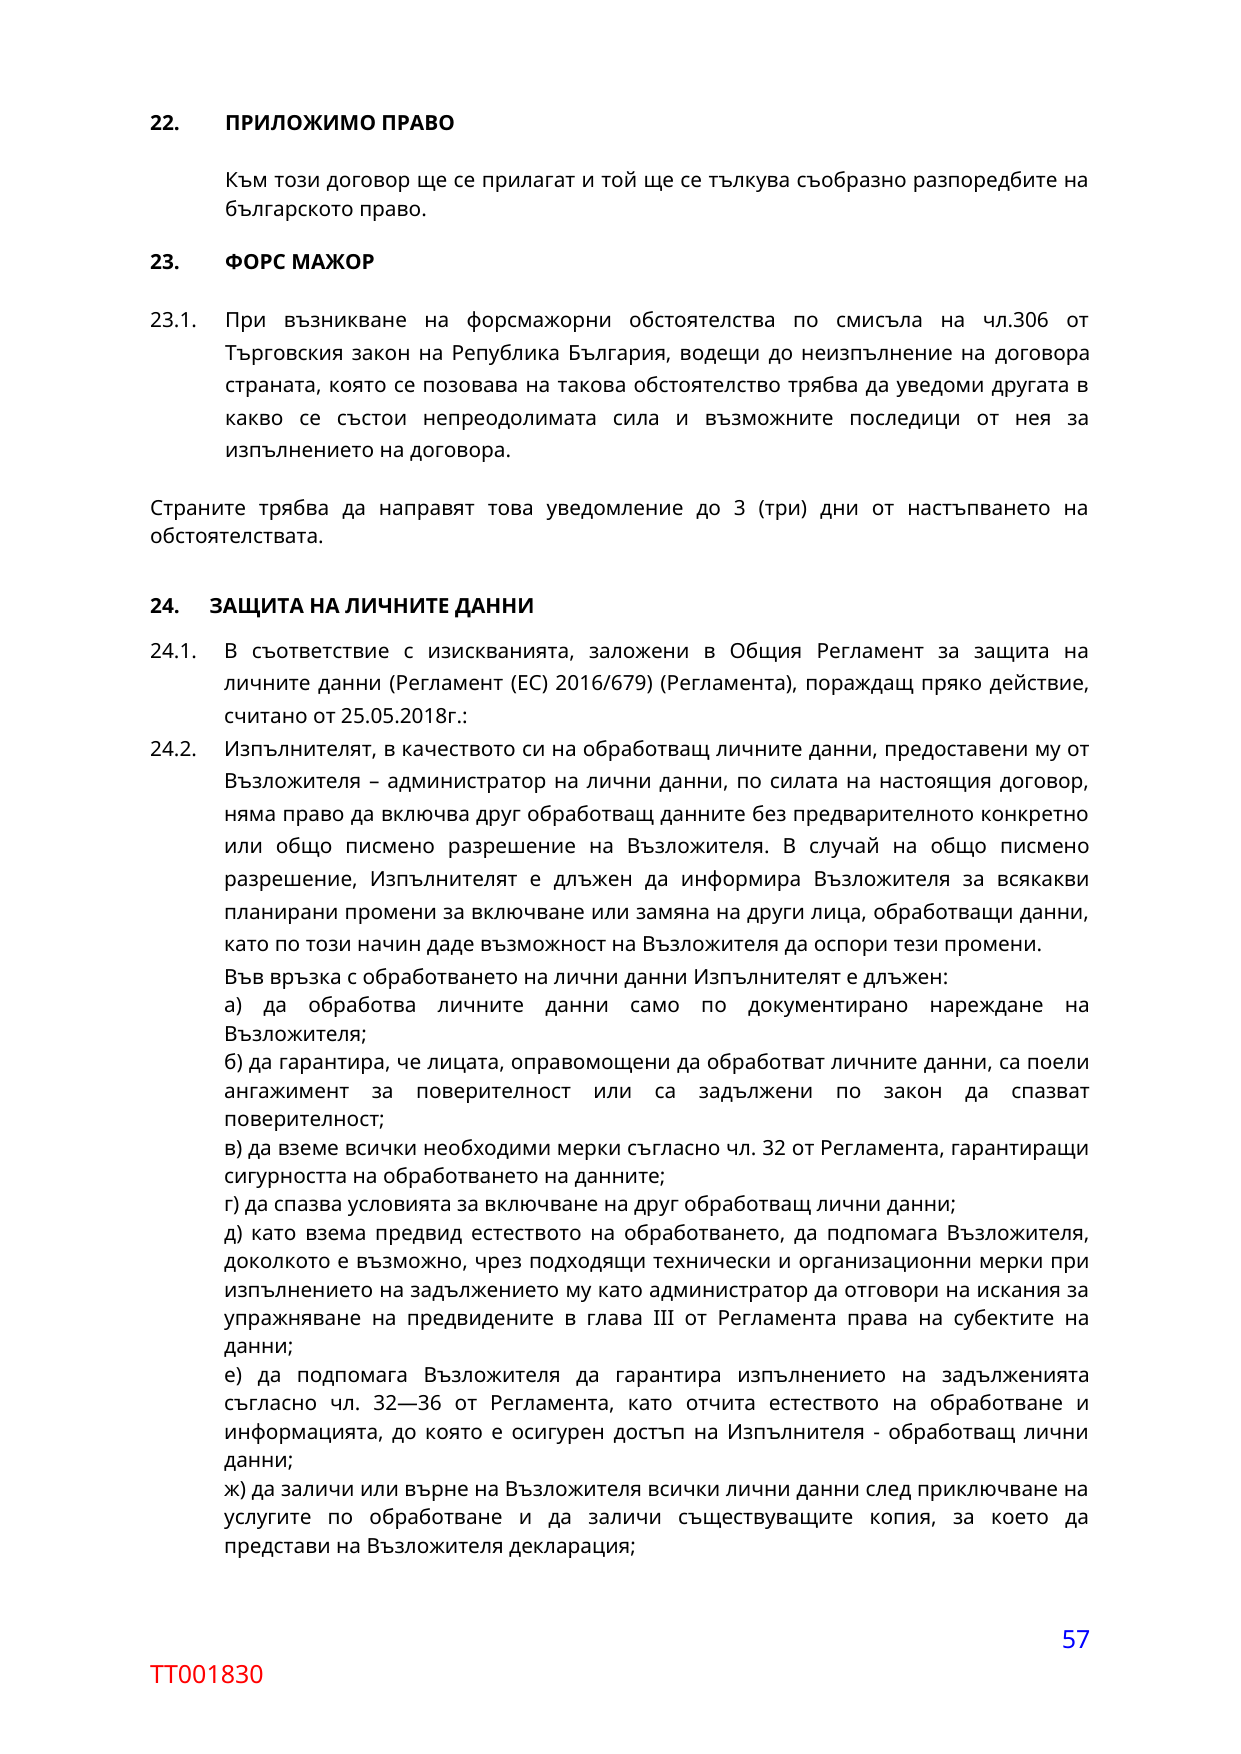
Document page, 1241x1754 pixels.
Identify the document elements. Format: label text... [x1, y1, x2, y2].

text г) да спазва условията за включване на друг обработващ лични данни; [224, 1189, 1090, 1218]
text в) да вземе всички необходими мерки съгласно чл. 32 от Регламента, гарантиращи сигурността на обработването на данните; [224, 1133, 1090, 1189]
list ПРИЛОЖИМО ПРАВО [150, 108, 1090, 136]
list При възникване на форсмажорни обстоятелства по смисъла на чл.306 от Търговския закон на Република България, водещи до неизпълнение на договора страната, която се позовава на такова обстоятелство трябва да уведоми другата в какво се състои непреодолимата сила и възможните последици от нея за изпълнението на договора. [150, 305, 1090, 464]
text Във връзка с обработването на лични данни Изпълнителят е длъжен: [224, 962, 1090, 990]
list ФОРС МАЖОР [150, 247, 1090, 276]
text Страните трябва да направят това уведомление до 3 (три) дни от настъпването на обстоятелствата. [150, 493, 1090, 550]
text a) да обработва личните данни само по документирано нареждане на Възложителя; [224, 990, 1090, 1047]
text е) да подпомага Възложителя да гарантира изпълнението на задълженията съгласно чл. 32—36 от Регламента, като отчита естеството на обработване и информацията, до която е осигурен достъп на Изпълнителя - обработващ лични данни; [224, 1360, 1090, 1474]
list В съответствие с изискванията, заложени в Общия Регламент за защита на личните данни (Регламент (ЕС) 2016/679) (Регламента), пораждащ пряко действие, считано от 25.05.2018г.: [150, 636, 1090, 729]
text д) като взема предвид естеството на обработването, да подпомага Възложителя, доколкото е възможно, чрез подходящи технически и организационни мерки при изпълнението на задължението му като администратор да отговори на искания за упражняване на предвидените в глава III от Регламента права на субектите на данни; [224, 1218, 1090, 1360]
text Към този договор ще се прилагат и той ще се тълкува съобразно разпоредбите на българското право. [225, 166, 1090, 222]
text ж) да заличи или върне на Възложителя всички лични данни след приключване на услугите по обработване и да заличи съществуващите копия, за което да представи на Възложителя декларация; [224, 1474, 1090, 1559]
list ЗАЩИТА НА ЛИЧНИТЕ ДАННИ [150, 591, 1090, 619]
list Изпълнителят, в качеството си на обработващ личните данни, предоставени му от Възложителя – администратор на лични данни, по силата на настоящия договор, няма право да включва друг обработващ данните без предварителното конкретно или общо писмено разрешение на Възложителя. В случай на общо писмено разрешение, Изпълнителят е длъжен да информира Възложителя за всякакви планирани промени за включване или замяна на други лица, обработващи данни, като по този начин даде възможност на Възложителя да оспори тези промени. [150, 734, 1090, 958]
text б) да гарантира, че лицата, оправомощени да обработват личните данни, са поели ангажимент за поверителност или са задължени по закон да спазват поверителност; [224, 1047, 1090, 1133]
